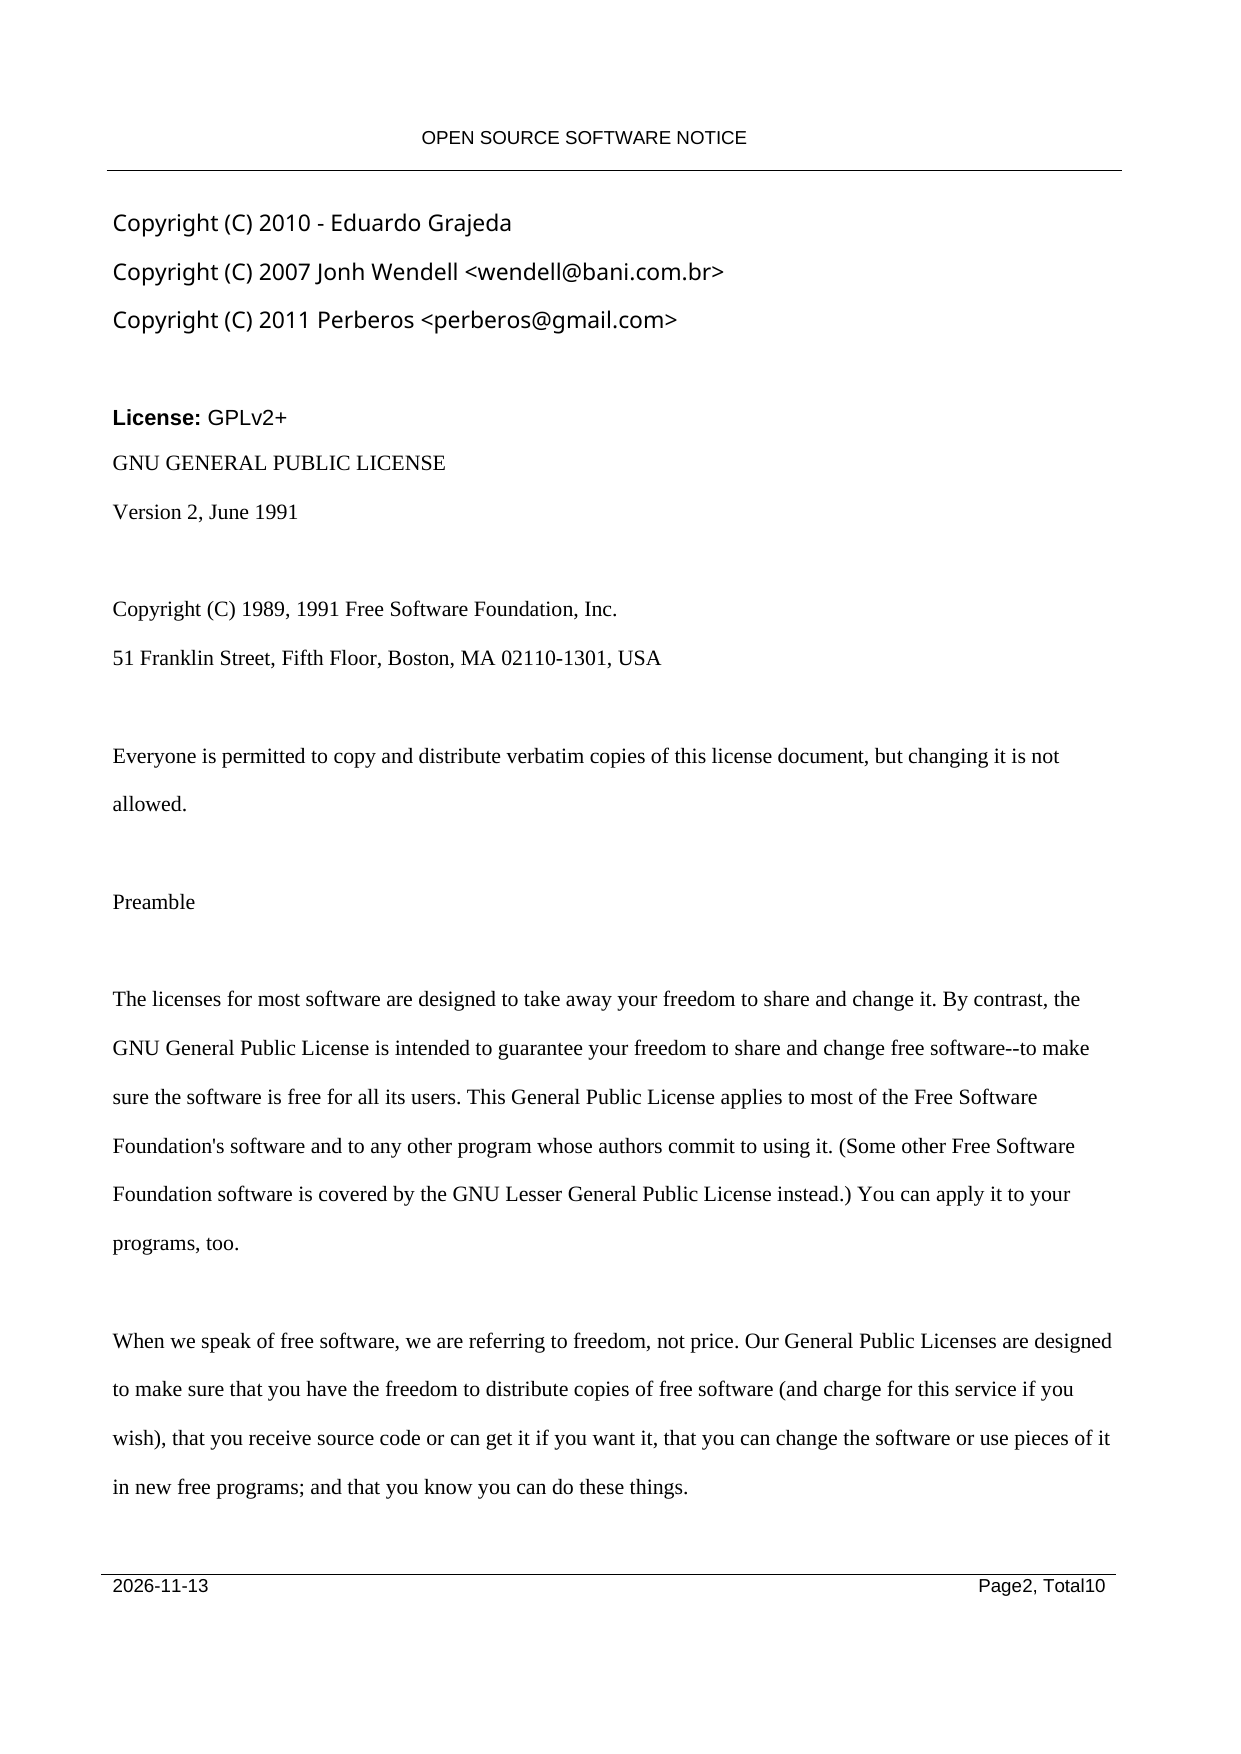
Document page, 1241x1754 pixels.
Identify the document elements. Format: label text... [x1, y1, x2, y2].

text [112, 206, 1128, 385]
text License: GPLv2+ [112, 401, 1128, 434]
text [112, 446, 1128, 1503]
